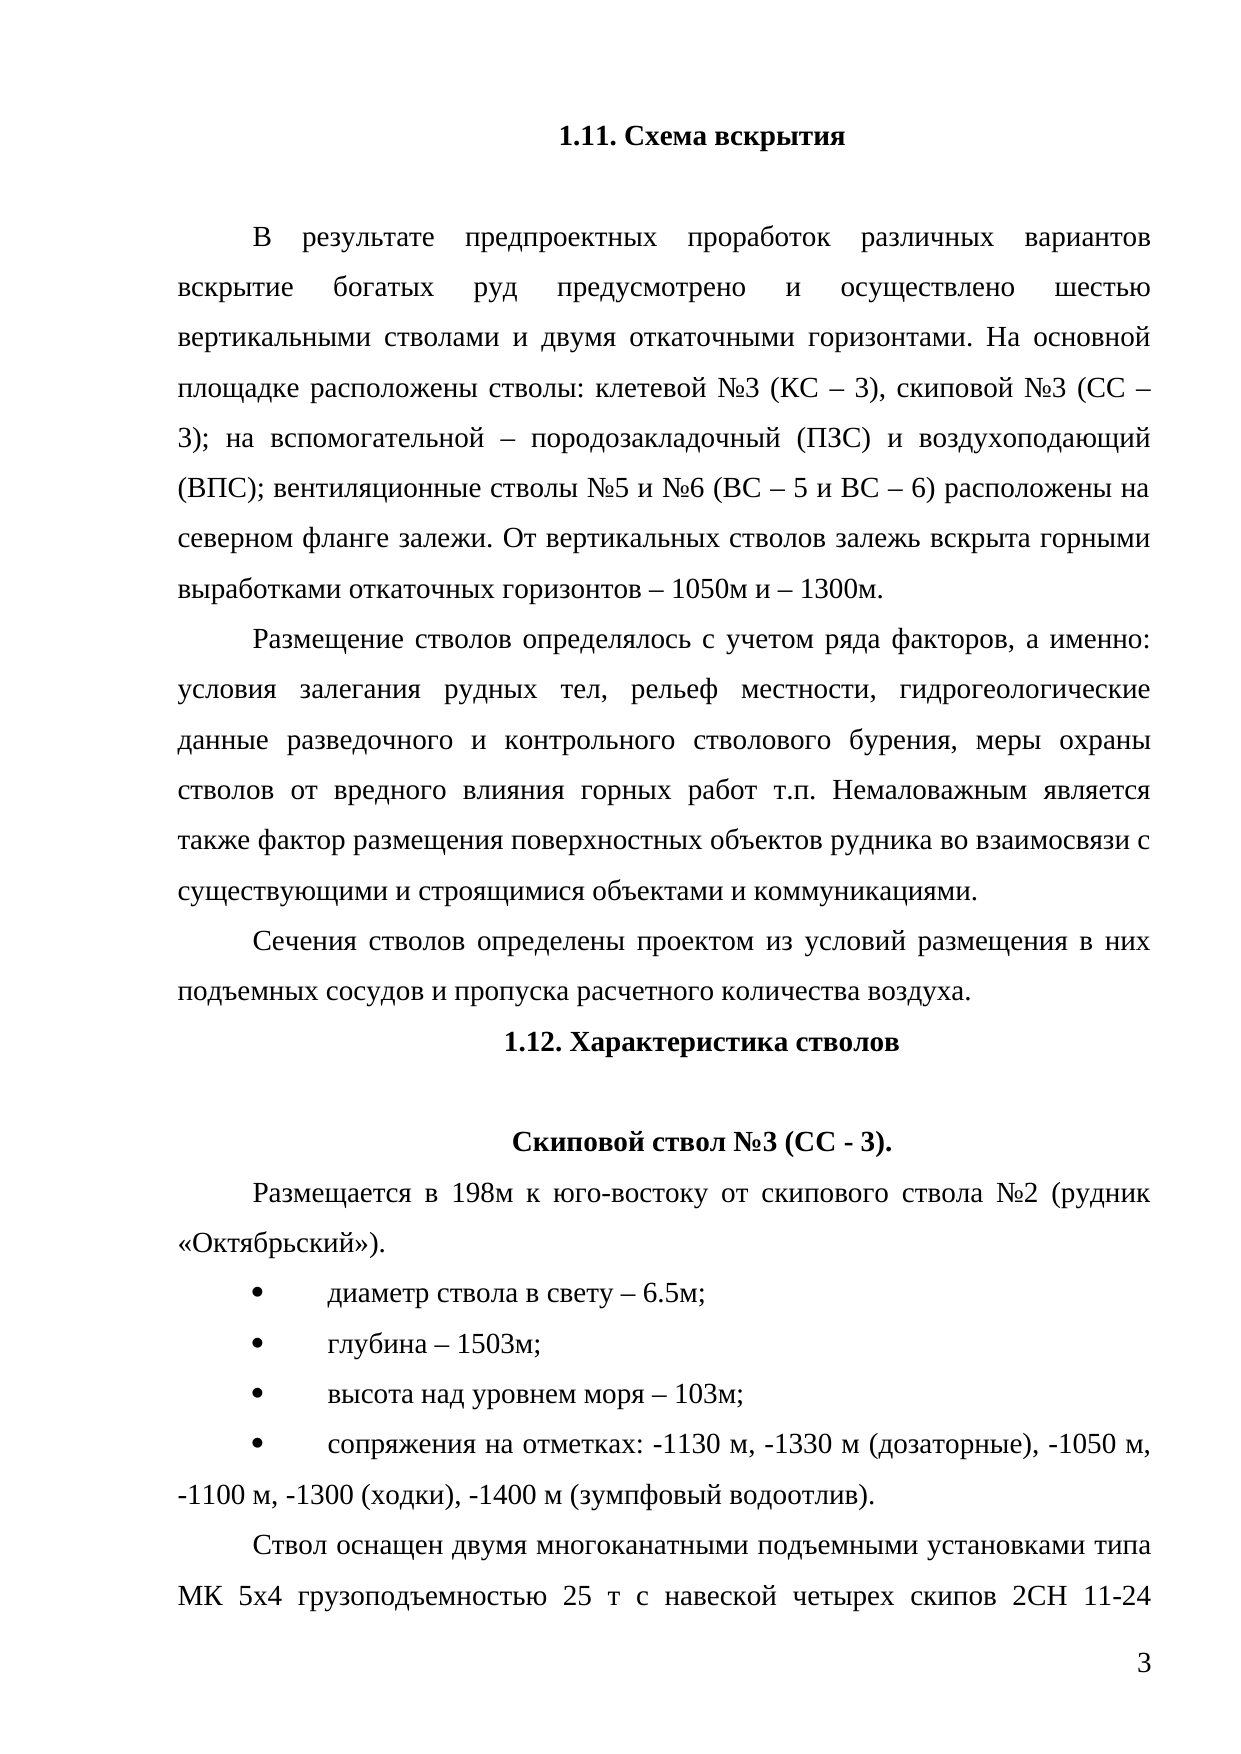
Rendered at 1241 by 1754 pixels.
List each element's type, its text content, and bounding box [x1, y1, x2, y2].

text Размещается в 198м к юго-востоку от скипового ствола №2 (рудник «Октябрьский»). [177, 1175, 1152, 1258]
list глубина – 1503м; [177, 1326, 1152, 1359]
text В результате предпроектных проработок различных вариантов вскрытие богатых руд предусмотрено и осуществлено шестью вертикальными стволами и двумя откаточными горизонтами. На основной площадке расположены стволы: клетевой №3 (КС – 3), скиповой №3 (СС – 3); на вспомогательной – породозакладочный (ПЗС) и воздухоподающий (ВПС); вентиляционные стволы №5 и №6 (ВС – 5 и ВС – 6) расположены на северном фланге залежи. От вертикальных стволов залежь вскрыта горными выработками откаточных горизонтов – 1050м и – 1300м. [177, 219, 1152, 604]
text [177, 1527, 1152, 1611]
text Размещение стволов определялось с учетом ряда факторов, а именно: условия залегания рудных тел, рельеф местности, гидрогеологические данные разведочного и контрольного стволового бурения, меры охраны стволов от вредного влияния горных работ т.п. Немаловажным является также фактор размещения поверхностных объектов рудника во взаимосвязи с существующими и строящимися объектами и коммуникациями. [177, 621, 1152, 906]
subtitle Скиповой ствол №3 (СС - 3). [177, 1124, 1152, 1158]
list высота над уровнем моря – 103м; [177, 1376, 1152, 1410]
subtitle 1.12. Характеристика стволов [177, 1024, 1152, 1057]
text Сечения стволов определены проектом из условий размещения в них подъемных сосудов и пропуска расчетного количества воздуха. [177, 923, 1152, 1007]
list сопряжения на отметках: , (дозаторные), , , -1300 (ходки), (зумпфовый водоотлив). [177, 1427, 1152, 1511]
list диаметр ствола в свету – 6.5м; [177, 1275, 1152, 1309]
subtitle 1.11. Схема вскрытия [177, 118, 1152, 152]
